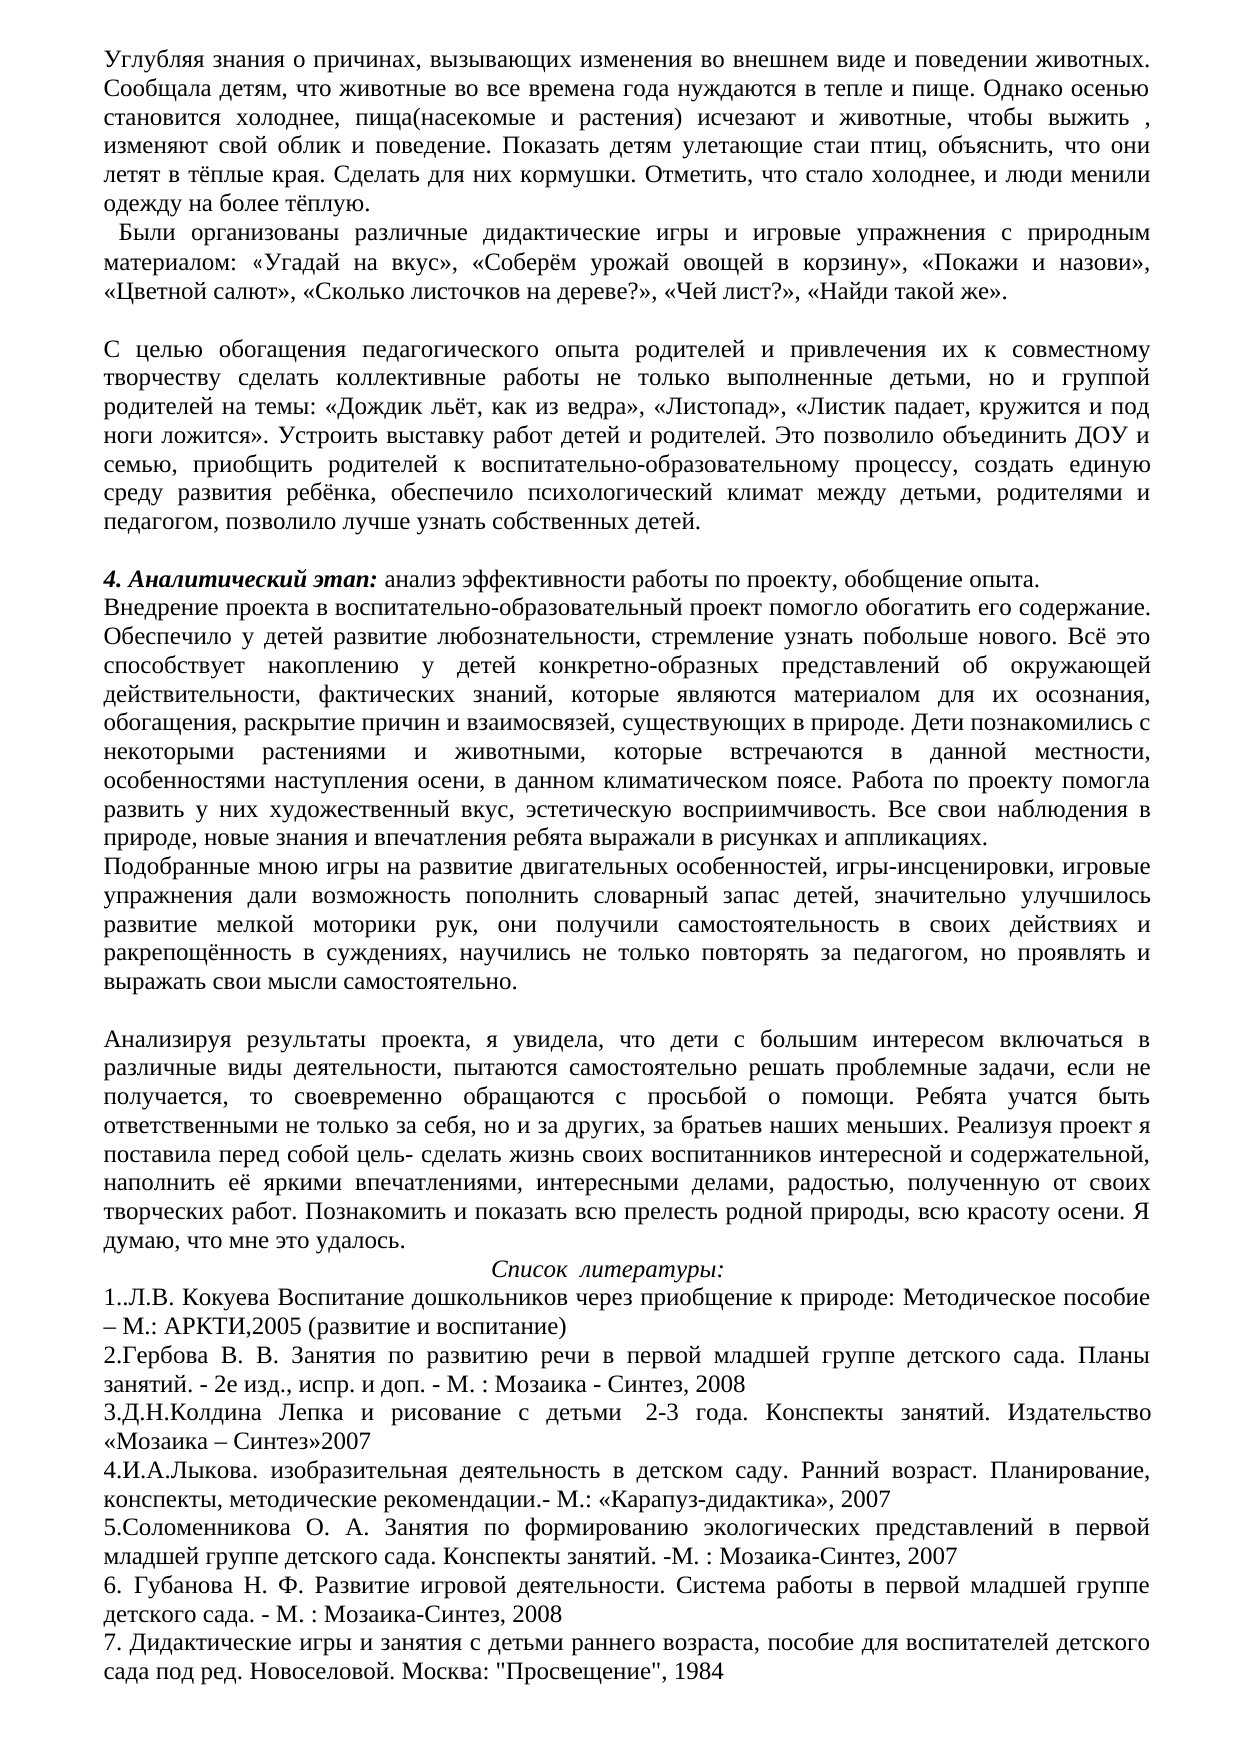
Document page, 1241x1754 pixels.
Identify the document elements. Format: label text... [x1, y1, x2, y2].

text Были организованы различные дидактические игры и игровые упражнения с природным материалом: «Угадай на вкус», «Соберём урожай овощей в корзину», «Покажи и назови», «Цветной салют», «Сколько листочков на дереве?», «Чей лист?», «Найди такой же». [103, 217, 1152, 305]
text 4. Аналитический этап: анализ эффективности работы по проекту, обобщение опыта. [103, 564, 1152, 592]
text 4.И.А.Лыкова. изобразительная деятельность в детском саду. Ранний возраст. Планирование, конспекты, методические рекомендации.- М.: «Карапуз-дидактика», 2007 [103, 1455, 1152, 1512]
text Анализируя результаты проекта, я увидела, что дети с большим интересом включаться в различные виды деятельности, пытаются самостоятельно решать проблемные задачи, если не получается, то своевременно обращаются с просьбой о помощи. Ребята учатся быть ответственными не только за себя, но и за других, за братьев наших меньших. Реализуя проект я поставила перед собой цель- сделать жизнь своих воспитанников интересной и содержательной, наполнить её яркими впечатлениями, интересными делами, радостью, полученную от своих творческих работ. Познакомить и показать всю прелесть родной природы, всю красоту осени. Я думаю, что мне это удалось. [103, 1024, 1152, 1254]
text С целью обогащения педагогического опыта родителей и привлечения их к совместному творчеству сделать коллективные работы не только выполненные детьми, но и группой родителей на темы: «Дождик льёт, как из ведра», «Листопад», «Листик падает, кружится и под ноги ложится». Устроить выставку работ детей и родителей. Это позволило объединить ДОУ и семью, приобщить родителей к воспитательно-образовательному процессу, создать единую среду развития ребёнка, обеспечило психологический климат между детьми, родителями и педагогом, позволило лучше узнать собственных детей. [103, 334, 1152, 535]
text 6. Губанова Н. Ф. Развитие игровой деятельности. Система работы в первой младшей группе детского сада. - М. : Мозаика-Синтез, 2008 [103, 1570, 1152, 1627]
text Внедрение проекта в воспитательно-образовательный проект помогло обогатить его содержание. Обеспечило у детей развитие любознательности, стремление узнать побольше нового. Всё это способствует накоплению у детей конкретно-образных представлений об окружающей действительности, фактических знаний, которые являются материалом для их осознания, обогащения, раскрытие причин и взаимосвязей, существующих в природе. Дети познакомились с некоторыми растениями и животными, которые встречаются в данной местности, особенностями наступления осени, в данном климатическом поясе. Работа по проекту помогла развить у них художественный вкус, эстетическую восприимчивость. Все свои наблюдения в природе, новые знания и впечатления ребята выражали в рисунках и аппликациях. [103, 592, 1152, 851]
text 7. Дидактические игры и занятия с детьми раннего возраста, пособие для воспитателей детского сада под ред. Новоселовой. Москва: "Просвещение", 1984 [103, 1627, 1152, 1685]
text 1..Л.В. Кокуева Воспитание дошкольников через приобщение к природе: Методическое пособие – М.: АРКТИ,2005 (развитие и воспитание) [103, 1282, 1152, 1340]
text Углубляя знания о причинах, вызывающих изменения во внешнем виде и поведении животных. Сообщала детям, что животные во все времена года нуждаются в тепле и пище. Однако осенью становится холоднее, пища(насекомые и растения) исчезают и животные, чтобы выжить , изменяют свой облик и поведение. Показать детям улетающие стаи птиц, объяснить, что они летят в тёплые края. Сделать для них кормушки. Отметить, что стало холоднее, и люди менили одежду на более тёплую. [103, 44, 1152, 217]
text 3.Д.Н.Колдина Лепка и рисование с детьми 2-3 года. Конспекты занятий. Издательство «Мозаика – Синтез»2007 [103, 1397, 1152, 1455]
text Подобранные мною игры на развитие двигательных особенностей, игры-инсценировки, игровые упражнения дали возможность пополнить словарный запас детей, значительно улучшилось развитие мелкой моторики рук, они получили самостоятельность в своих действиях и ракрепощённость в суждениях, научились не только повторять за педагогом, но проявлять и выражать свои мысли самостоятельно. [103, 851, 1152, 995]
text 2.Гербова В. В. Занятия по развитию речи в первой младшей группе детского сада. Планы занятий. - 2е изд., испр. и доп. - М. : Мозаика - Синтез, 2008 [103, 1340, 1152, 1397]
text Список литературы: [103, 1254, 1152, 1282]
text 5.Соломенникова О. А. Занятия по формированию экологических представлений в первой младшей группе детского сада. Конспекты занятий. -М. : Мозаика-Синтез, 2007 [103, 1512, 1152, 1570]
